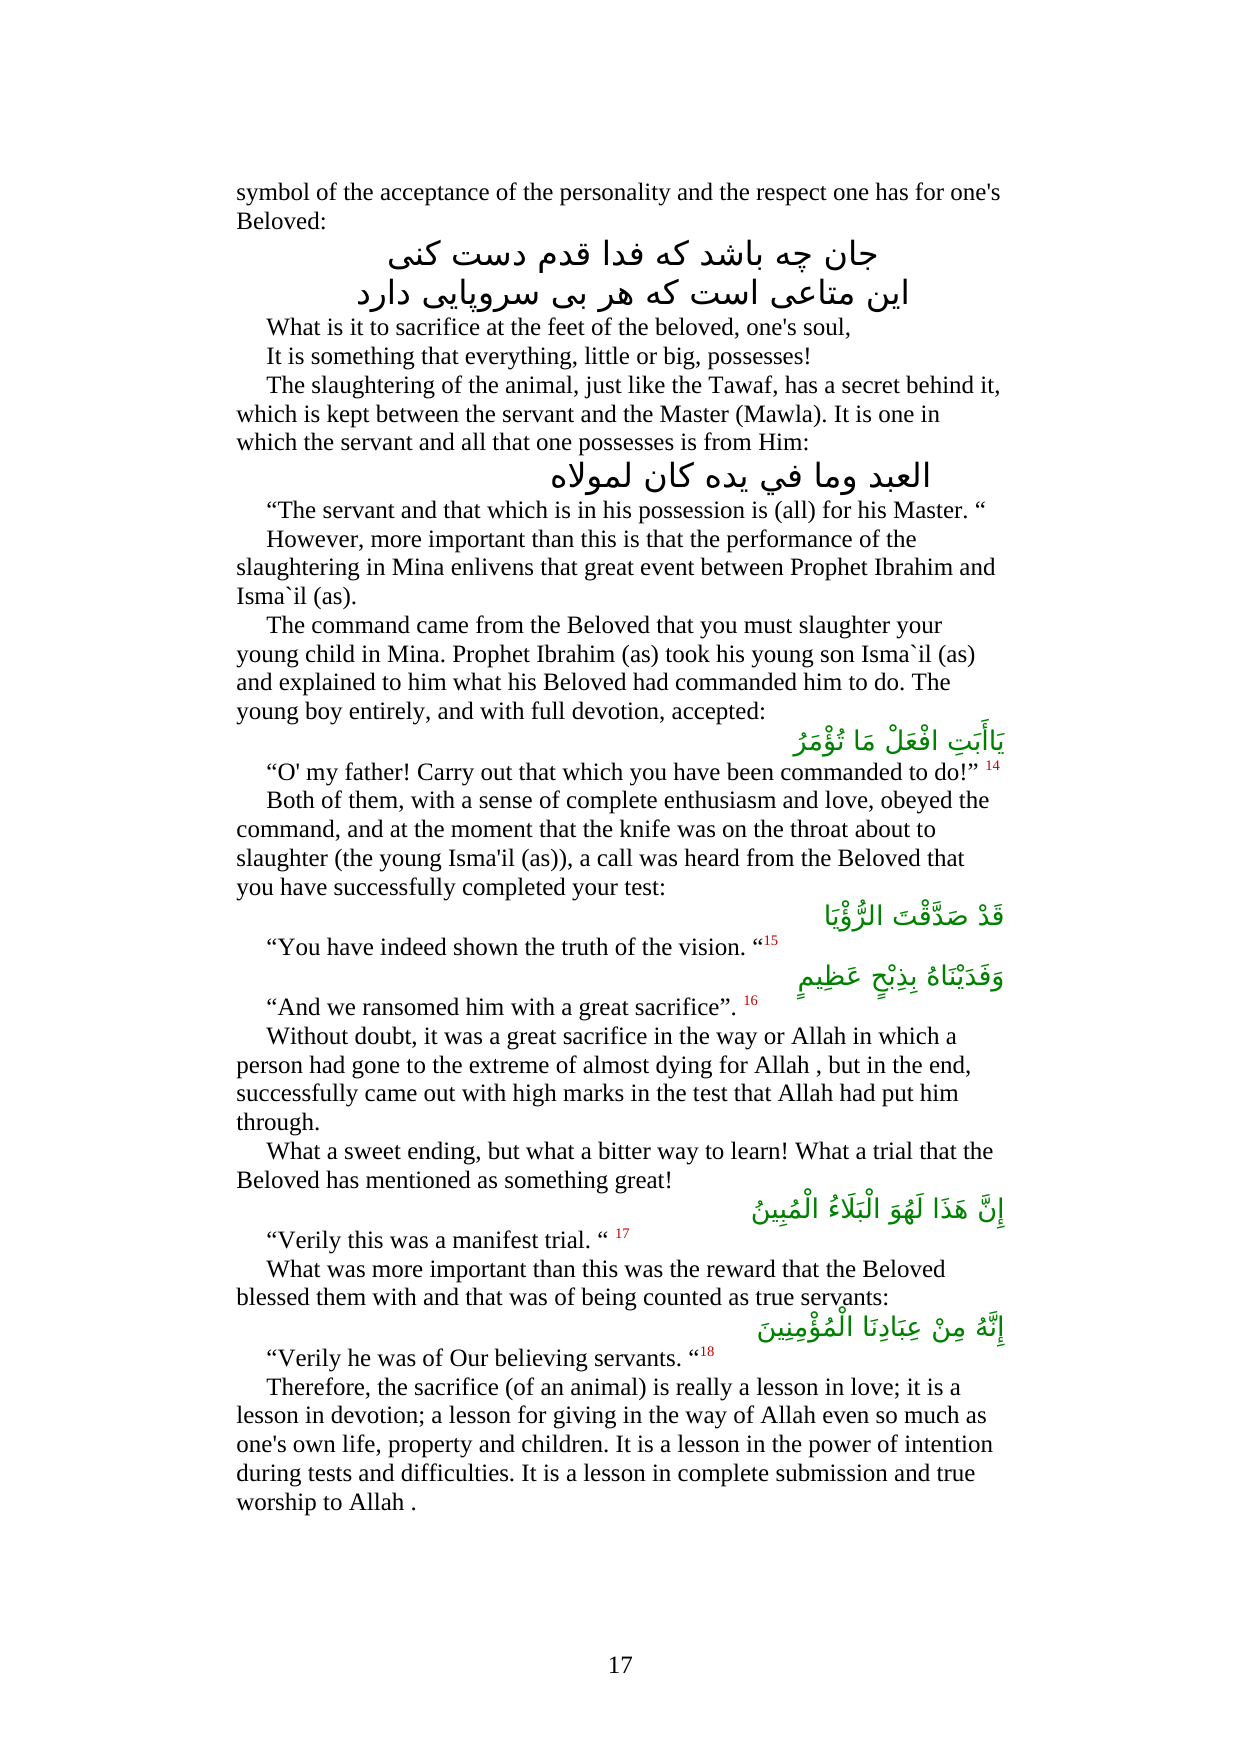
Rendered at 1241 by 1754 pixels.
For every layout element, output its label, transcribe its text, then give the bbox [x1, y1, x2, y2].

text Both of them, with a sense of complete enthusiasm and love, obeyed the command, and at the moment that the knife was on the throat about to slaughter (the young Isma'il (as)), a call was heard from the Beloved that you have successfully completed your test: [236, 785, 1004, 900]
text يَاأَبَتِ افْعَلْ مَا تُؤْمَرُ [236, 725, 1004, 757]
text العبد وما في يده كان لمولاه [236, 456, 1004, 495]
text إِنَّهُ مِنْ عِبَادِنَا الْمُؤْمِنِينَ [236, 1311, 1004, 1343]
text However, more important than this is that the performance of the slaughtering in Mina enlivens that great event between Prophet Ibrahim and Isma`il (as). [236, 524, 1004, 610]
text It is something that everything, little or big, possesses! [236, 341, 1004, 370]
text Without doubt, it was a great sacrifice in the way or Allah in which a person had gone to the extreme of almost dying for Allah , but in the end, successfully came out with high marks in the test that Allah had put him through. [236, 1021, 1004, 1136]
text قَدْ صَدَّقْتَ الرُّؤْيَا [236, 900, 1004, 932]
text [236, 177, 1004, 235]
text “Verily this was a manifest trial. “ 17 [236, 1225, 1004, 1254]
text Therefore, the sacrifice (of an animal) is really a lesson in love; it is a lesson in devotion; a lesson for giving in the way of Allah even so much as one's own life, property and children. It is a lesson in the power of intention during tests and difficulties. It is a lesson in complete submission and true worship to Allah . [236, 1372, 1004, 1515]
text What a sweet ending, but what a bitter way to learn! What a trial that the Beloved has mentioned as something great! [236, 1136, 1004, 1193]
text The command came from the Beloved that you must slaughter your young child in Mina. Prophet Ibrahim (as) took his young son Isma`il (as) and explained to him what his Beloved had commanded him to do. The young boy entirely, and with full devotion, accepted: [236, 610, 1004, 725]
text What is it to sacrifice at the feet of the beloved, one's soul, [236, 312, 1004, 341]
text جان چه باشد که فدا قدم دست كنی [236, 235, 1004, 273]
text The slaughtering of the animal, just like the Tawaf, has a secret behind it, which is kept between the servant and the Master (Mawla). It is one in which the servant and all that one possesses is from Him: [236, 370, 1004, 456]
text “O' my father! Carry out that which you have been commanded to do!” 14 [236, 757, 1004, 785]
text “The servant and that which is in his possession is (all) for his Master. “ [236, 495, 1004, 524]
text إِنَّ هَذَا لَهُوَ الْبَلَاءُ الْمُبِينُ [236, 1193, 1004, 1225]
text اين متاعی است که هر بی سروپايی دارد [236, 273, 1004, 312]
text “Verily he was of Our believing servants. “18 [236, 1343, 1004, 1372]
text “You have indeed shown the truth of the vision. “15 [236, 932, 1004, 961]
text “And we ransomed him with a great sacrifice”. 16 [236, 992, 1004, 1021]
text What was more important than this was the reward that the Beloved blessed them with and that was of being counted as true servants: [236, 1254, 1004, 1311]
text وَفَدَيْنَاهُ بِذِبْحٍ عَظِيمٍ [236, 961, 1004, 992]
